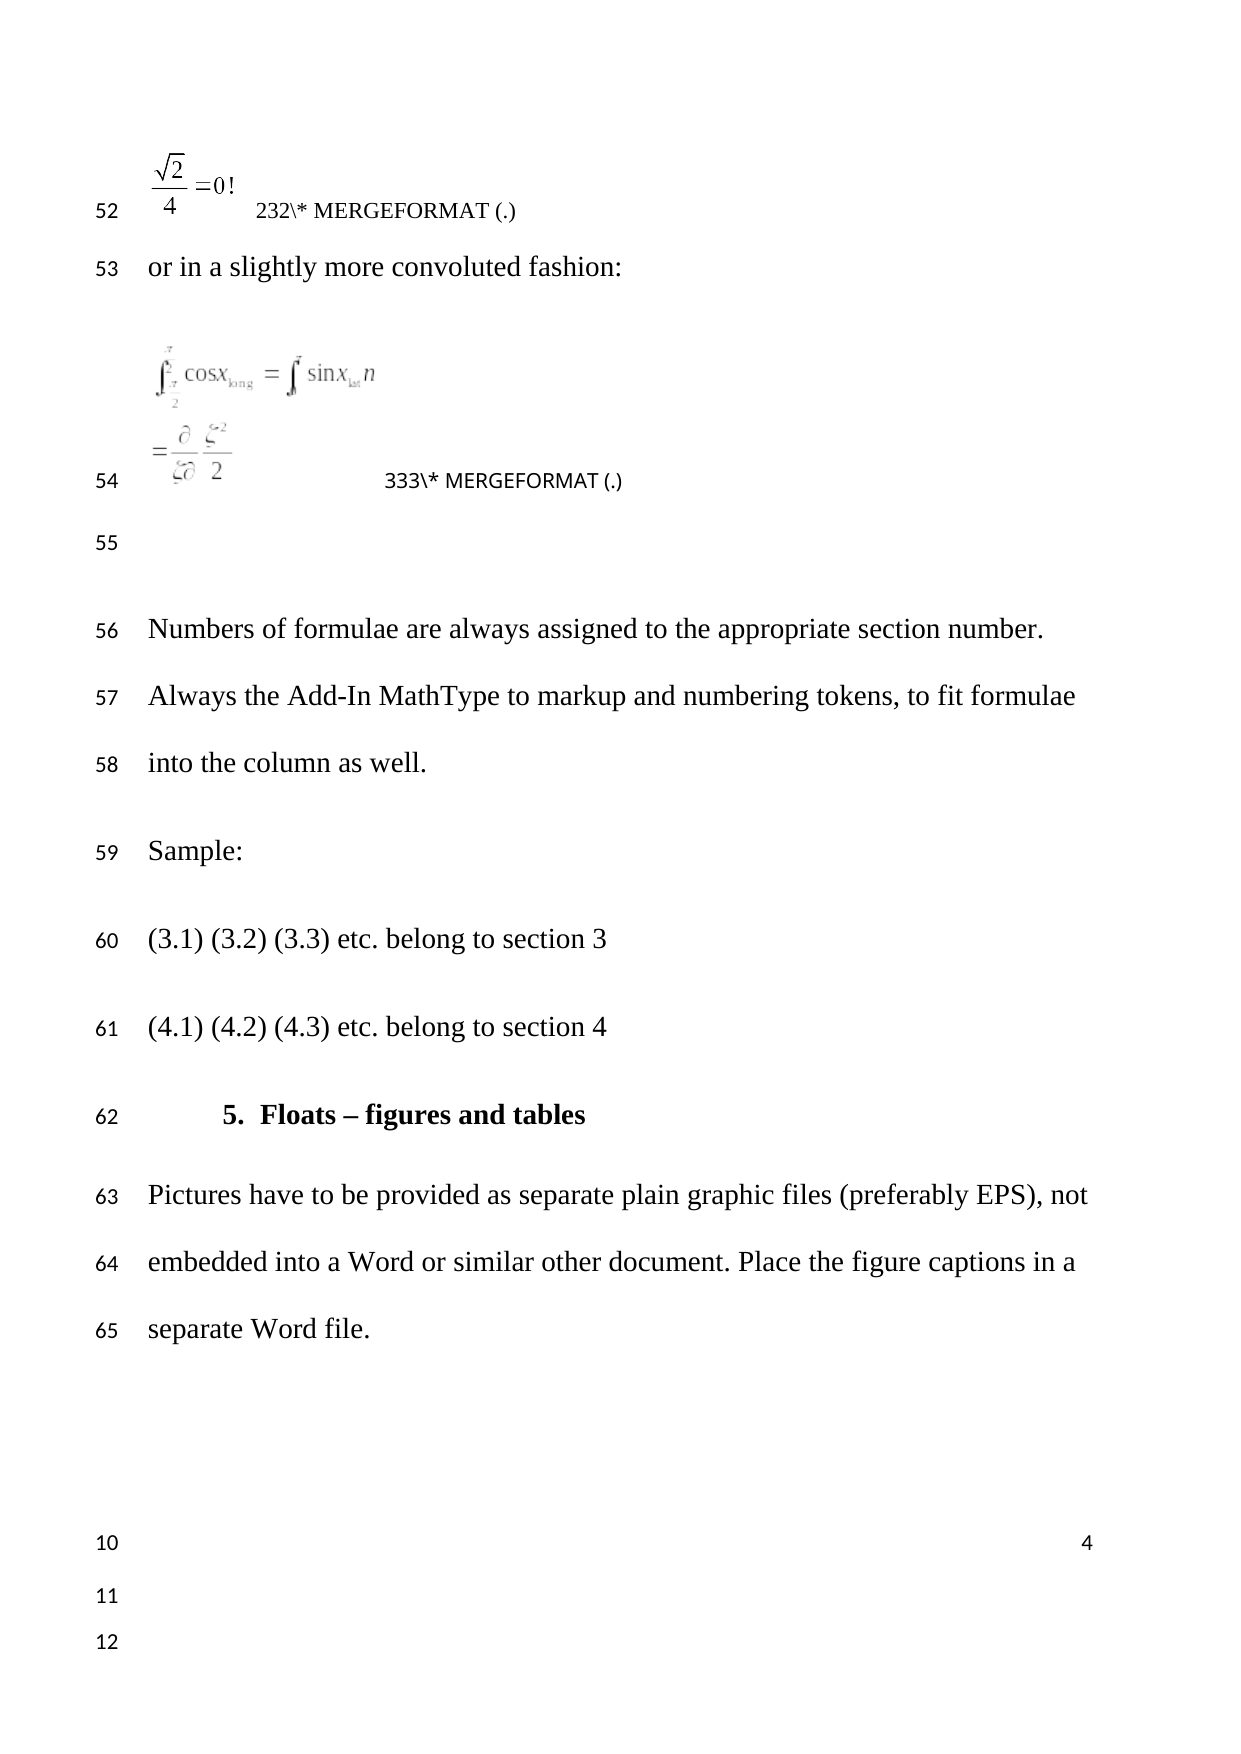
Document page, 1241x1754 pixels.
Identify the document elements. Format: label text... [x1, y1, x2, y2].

text Numbers of formulae are always assigned to the appropriate section number. Always the Add-In MathType to markup and numbering tokens, to fit formulae into the column as well. [148, 611, 1092, 779]
text (4.1) (4.2) (4.3) etc. belong to section 4 [148, 1009, 1092, 1043]
text (3.1) (3.2) (3.3) etc. belong to section 3 [148, 921, 1092, 955]
list Floats – figures and tables [222, 1097, 1092, 1131]
text or in a slightly more convoluted fashion: [148, 249, 1092, 283]
text Sample: [148, 833, 1092, 867]
text Pictures have to be provided as separate plain graphic files (preferably EPS), not embedded into a Word or similar other document. Place the figure captions in a separate Word file. [148, 1177, 1092, 1344]
